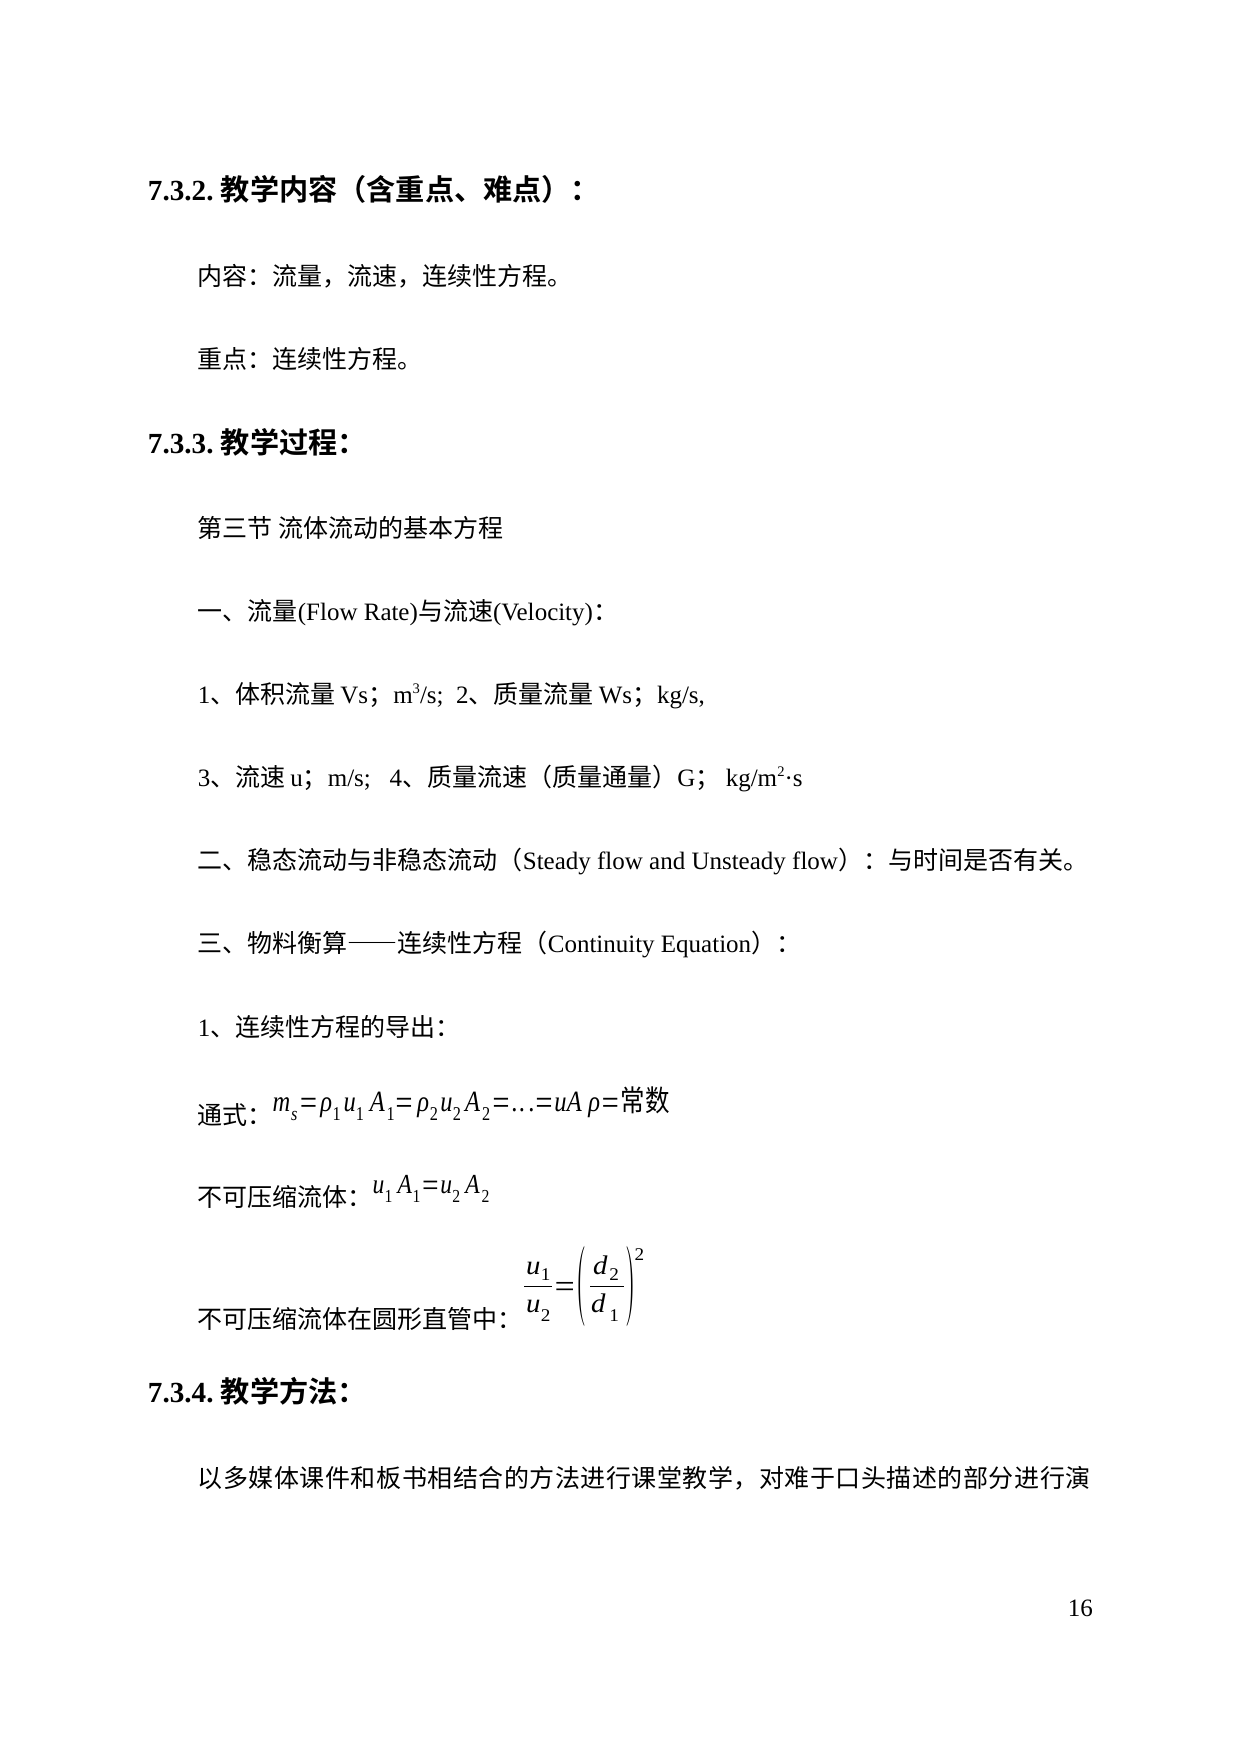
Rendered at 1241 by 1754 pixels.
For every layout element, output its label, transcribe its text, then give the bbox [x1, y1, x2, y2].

text 不可压缩流体在圆形直管中： [148, 1242, 1092, 1339]
text 重点：连续性方程。 [148, 325, 1092, 390]
text 第三节 流体流动的基本方程 [148, 494, 1092, 559]
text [148, 1444, 1092, 1509]
text 一、流量(Flow Rate)与流速(Velocity)： [148, 577, 1092, 642]
text 三、物料衡算——连续性方程（Continuity Equation）： [148, 909, 1092, 974]
text 通式： [148, 1076, 1092, 1141]
text 3、流速u；m/s; 4、质量流速（质量通量）G； kg/m2·s [148, 743, 1092, 808]
subtitle 教学内容（含重点、难点）： [148, 155, 1092, 220]
text 1、连续性方程的导出： [148, 993, 1092, 1058]
text 不可压缩流体： [148, 1159, 1092, 1224]
subtitle 教学过程： [148, 408, 1092, 473]
subtitle 教学方法： [148, 1358, 1092, 1423]
text 1、体积流量Vs；m3/s; 2、质量流量Ws；kg/s, [148, 660, 1092, 725]
text 二、稳态流动与非稳态流动（Steady flow and Unsteady flow）：与时间是否有关。 [148, 826, 1092, 891]
text 内容：流量，流速，连续性方程。 [148, 242, 1092, 307]
